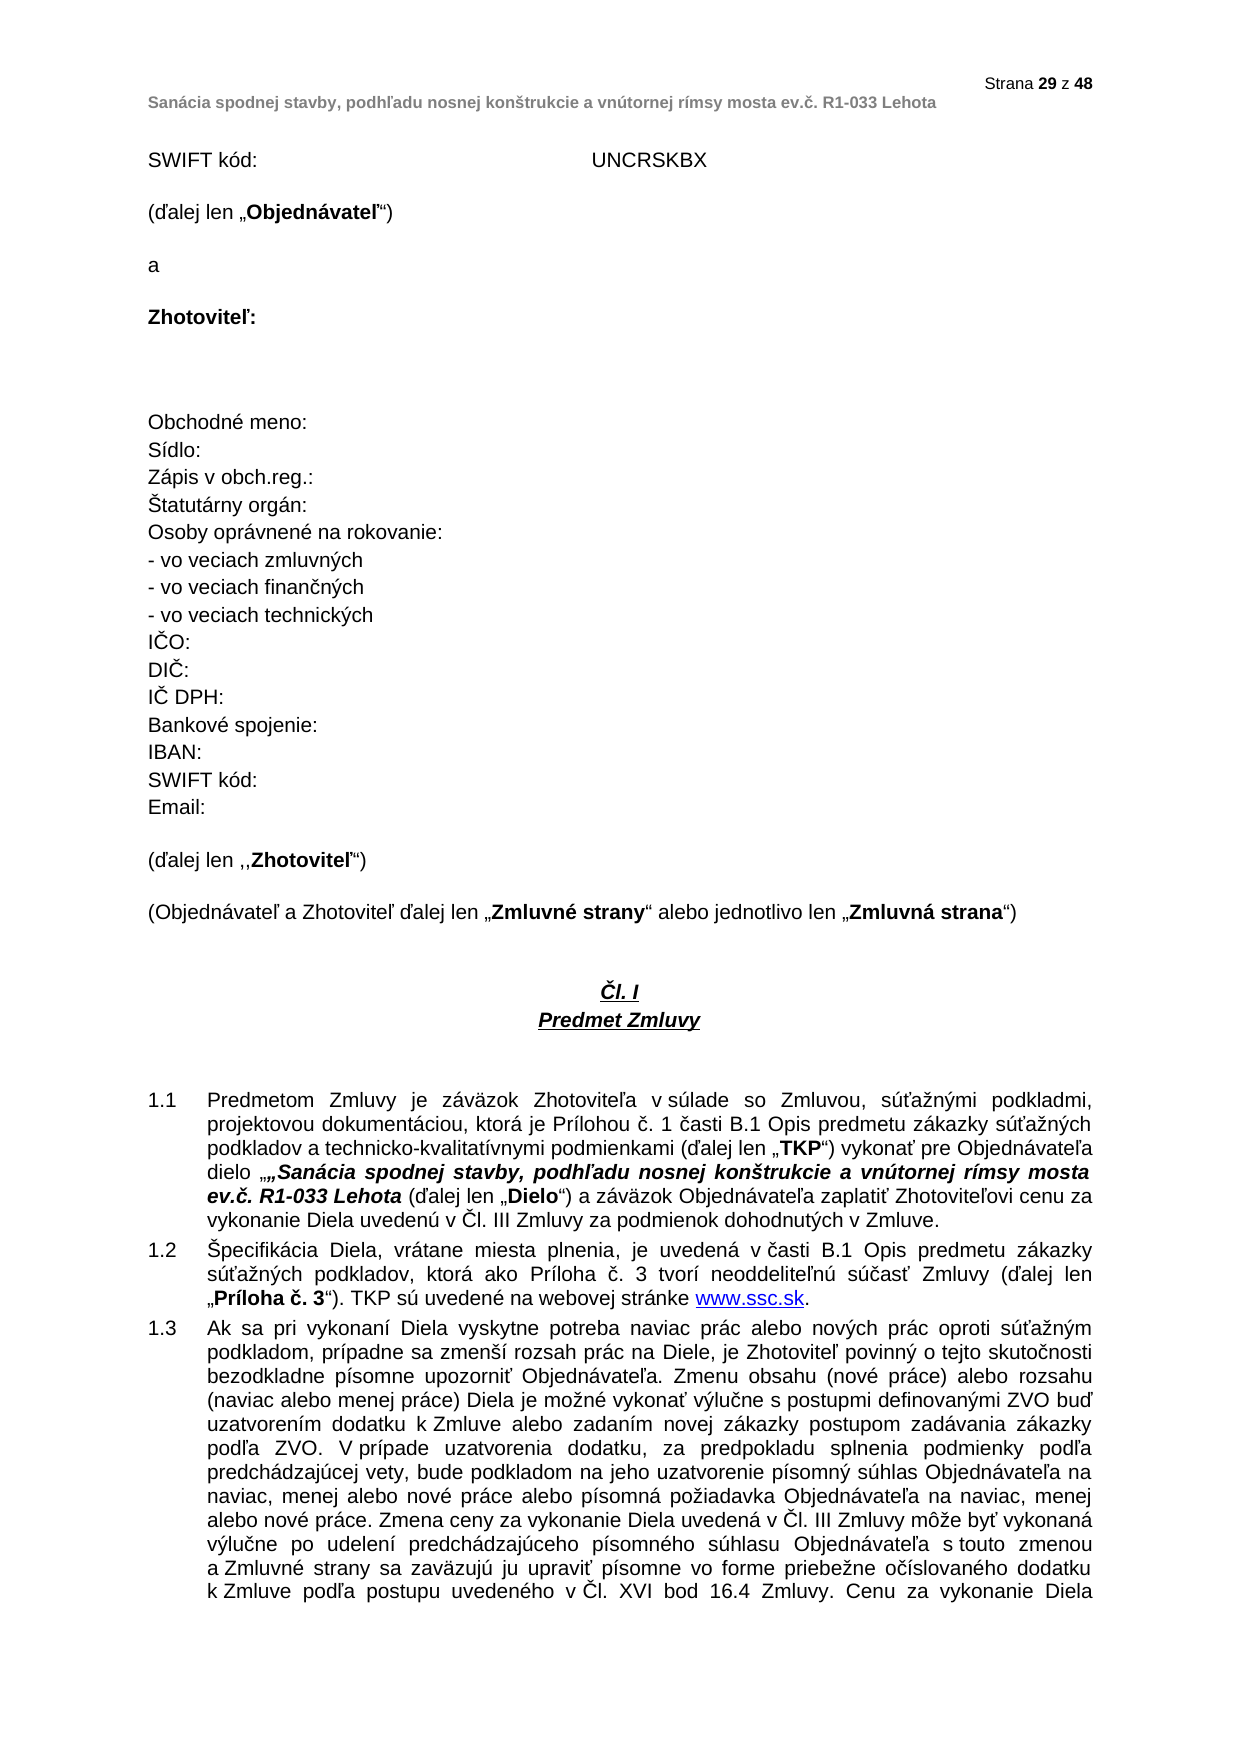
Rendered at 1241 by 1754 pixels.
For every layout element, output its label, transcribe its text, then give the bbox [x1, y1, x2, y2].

text Bankové spojenie: [148, 713, 1093, 737]
text Sídlo: [148, 438, 1093, 462]
text - vo veciach zmluvných [148, 548, 1093, 572]
text Zhotoviteľ: [148, 305, 1093, 329]
list Špecifikácia Diela, vrátane miesta plnenia, je uvedená v časti B.1 Opis predmetu zákazky súťažných podkladov, ktorá ako Príloha č. 3 tvorí neoddeliteľnú súčasť Zmluvy (ďalej len „Príloha č. 3“). TKP sú uvedené na webovej stránke www.ssc.sk. [148, 1238, 1093, 1309]
text IBAN: [148, 740, 1093, 764]
text Obchodné meno: [148, 410, 1093, 434]
text Predmet Zmluvy [148, 1008, 1093, 1032]
text DIČ: [148, 658, 1093, 682]
list Predmetom Zmluvy je záväzok Zhotoviteľa v súlade so Zmluvou, súťažnými podkladmi, projektovou dokumentáciou, ktorá je Prílohou č. 1 časti B.1 Opis predmetu zákazky súťažných podkladov a technicko-kvalitatívnymi podmienkami (ďalej len „TKP“) vykonať pre Objednávateľa dielo „„Sanácia spodnej stavby, podhľadu nosnej konštrukcie a vnútornej rímsy mosta ev.č. R1-033 Lehota (ďalej len „Dielo“) a záväzok Objednávateľa zaplatiť Zhotoviteľovi cenu za vykonanie Diela uvedenú v Čl. III Zmluvy za podmienok dohodnutých v Zmluve. [148, 1088, 1093, 1231]
text Email: [148, 795, 1093, 819]
text Čl. I [148, 980, 1093, 1004]
text SWIFT kód: [148, 768, 1093, 792]
text IČO: [148, 630, 1093, 654]
text (ďalej len „Objednávateľ“) [148, 200, 1093, 224]
text - vo veciach technických [148, 603, 1093, 627]
text (ďalej len ,,Zhotoviteľ“) [148, 848, 1093, 872]
text (Objednávateľ a Zhotoviteľ ďalej len „Zmluvné strany“ alebo jednotlivo len „Zmluvná strana“) [148, 900, 1093, 924]
text Osoby oprávnené na rokovanie: [148, 520, 1093, 544]
text Zápis v obch.reg.: [148, 465, 1093, 489]
text a [148, 253, 1093, 277]
text IČ DPH: [148, 685, 1093, 709]
text SWIFT kód: UNCRSKBX [148, 148, 1093, 172]
text - vo veciach finančných [148, 575, 1093, 599]
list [148, 1316, 1093, 1603]
text Štatutárny orgán: [148, 493, 1093, 517]
